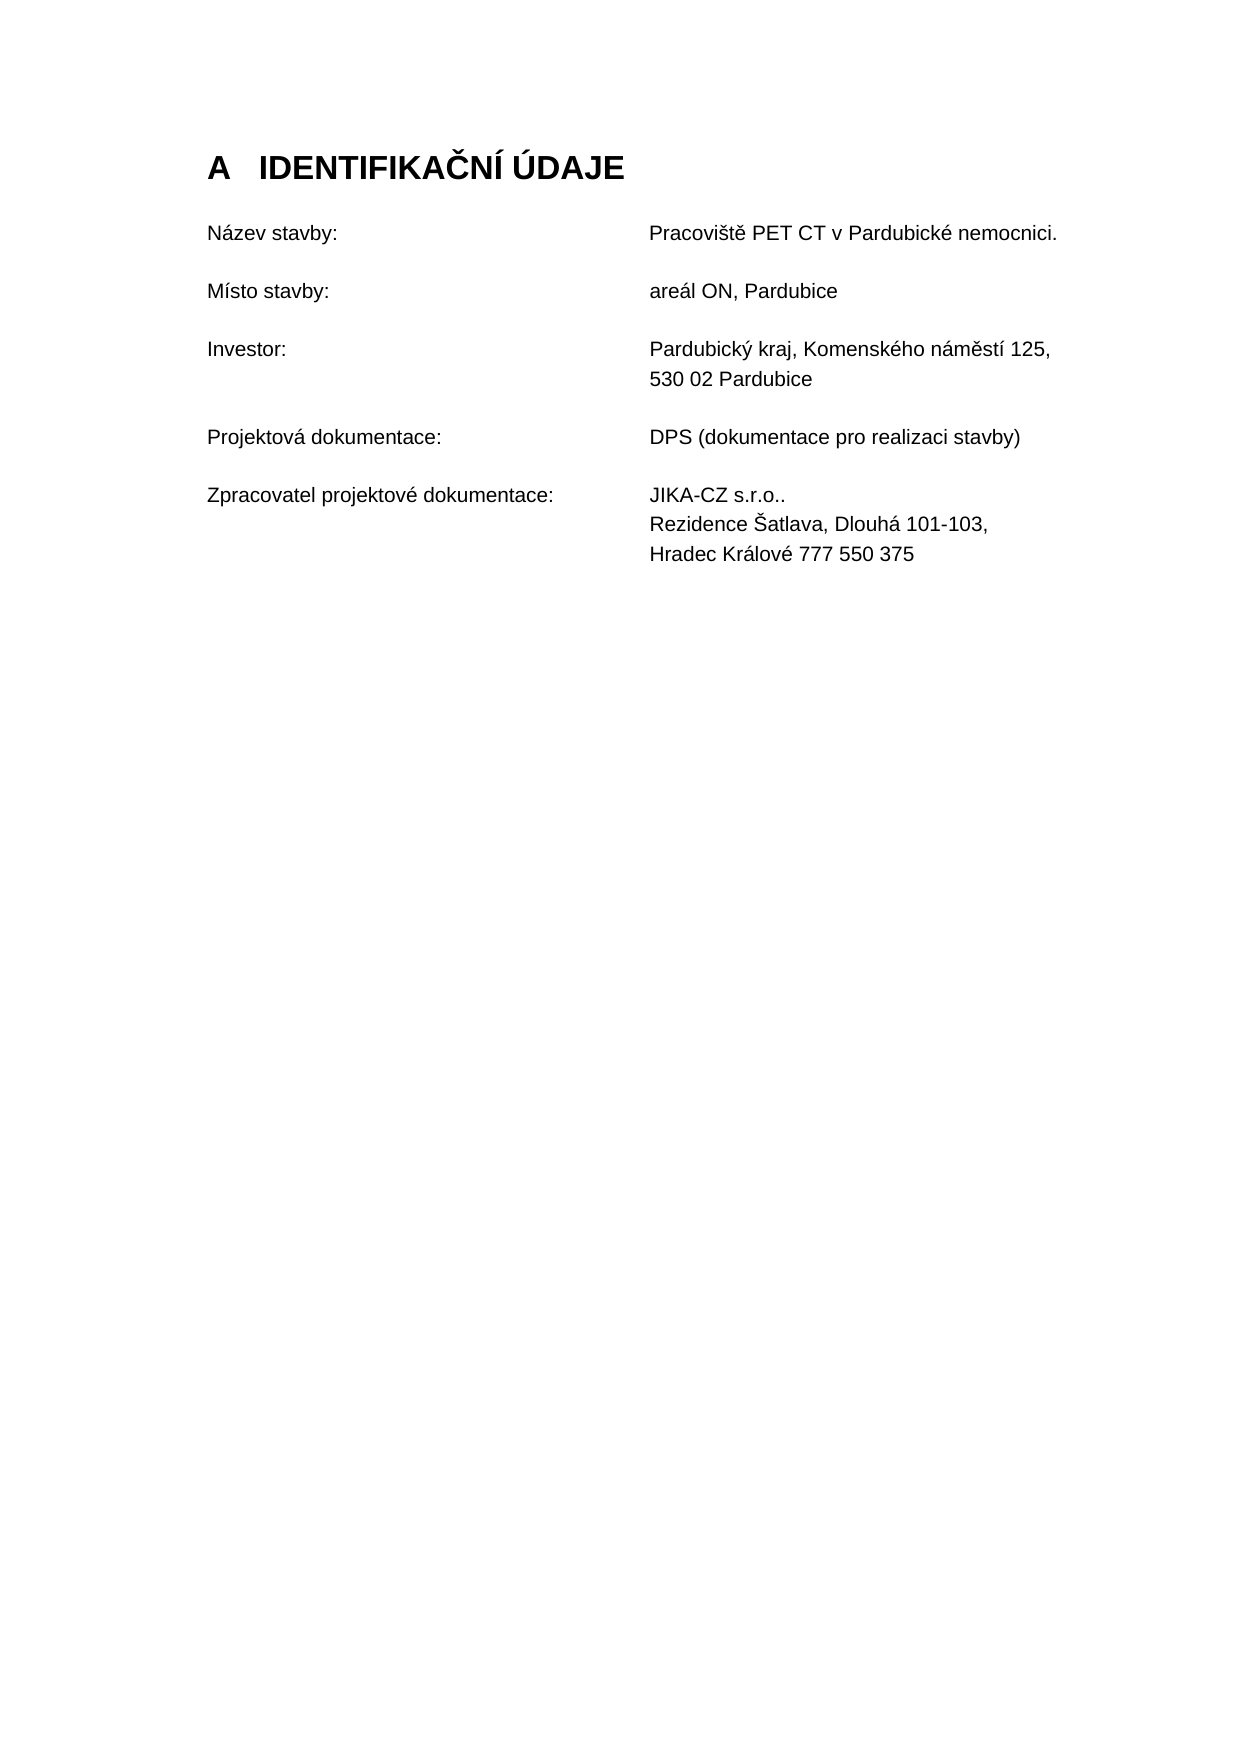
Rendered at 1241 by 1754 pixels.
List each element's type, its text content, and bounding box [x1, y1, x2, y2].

text 530 02 Pardubice [207, 361, 1099, 390]
text Projektová dokumentace: DPS (dokumentace pro realizaci stavby) [207, 419, 1092, 449]
text Místo stavby: areál ON, Pardubice [207, 274, 1092, 303]
text Zpracovatel projektové dokumentace: JIKA-CZ s.r.o.. [207, 478, 1092, 507]
text Rezidence Šatlava, Dlouhá 101-103, [207, 507, 1092, 536]
text Název stavby: Pracoviště PET CT v Pardubické nemocnici. [207, 215, 1099, 244]
title A Identifikační údaje [207, 148, 1092, 186]
text Investor: Pardubický kraj, Komenského náměstí 125, [207, 332, 1099, 361]
text Hradec Králové 777 550 375 [207, 536, 1092, 565]
